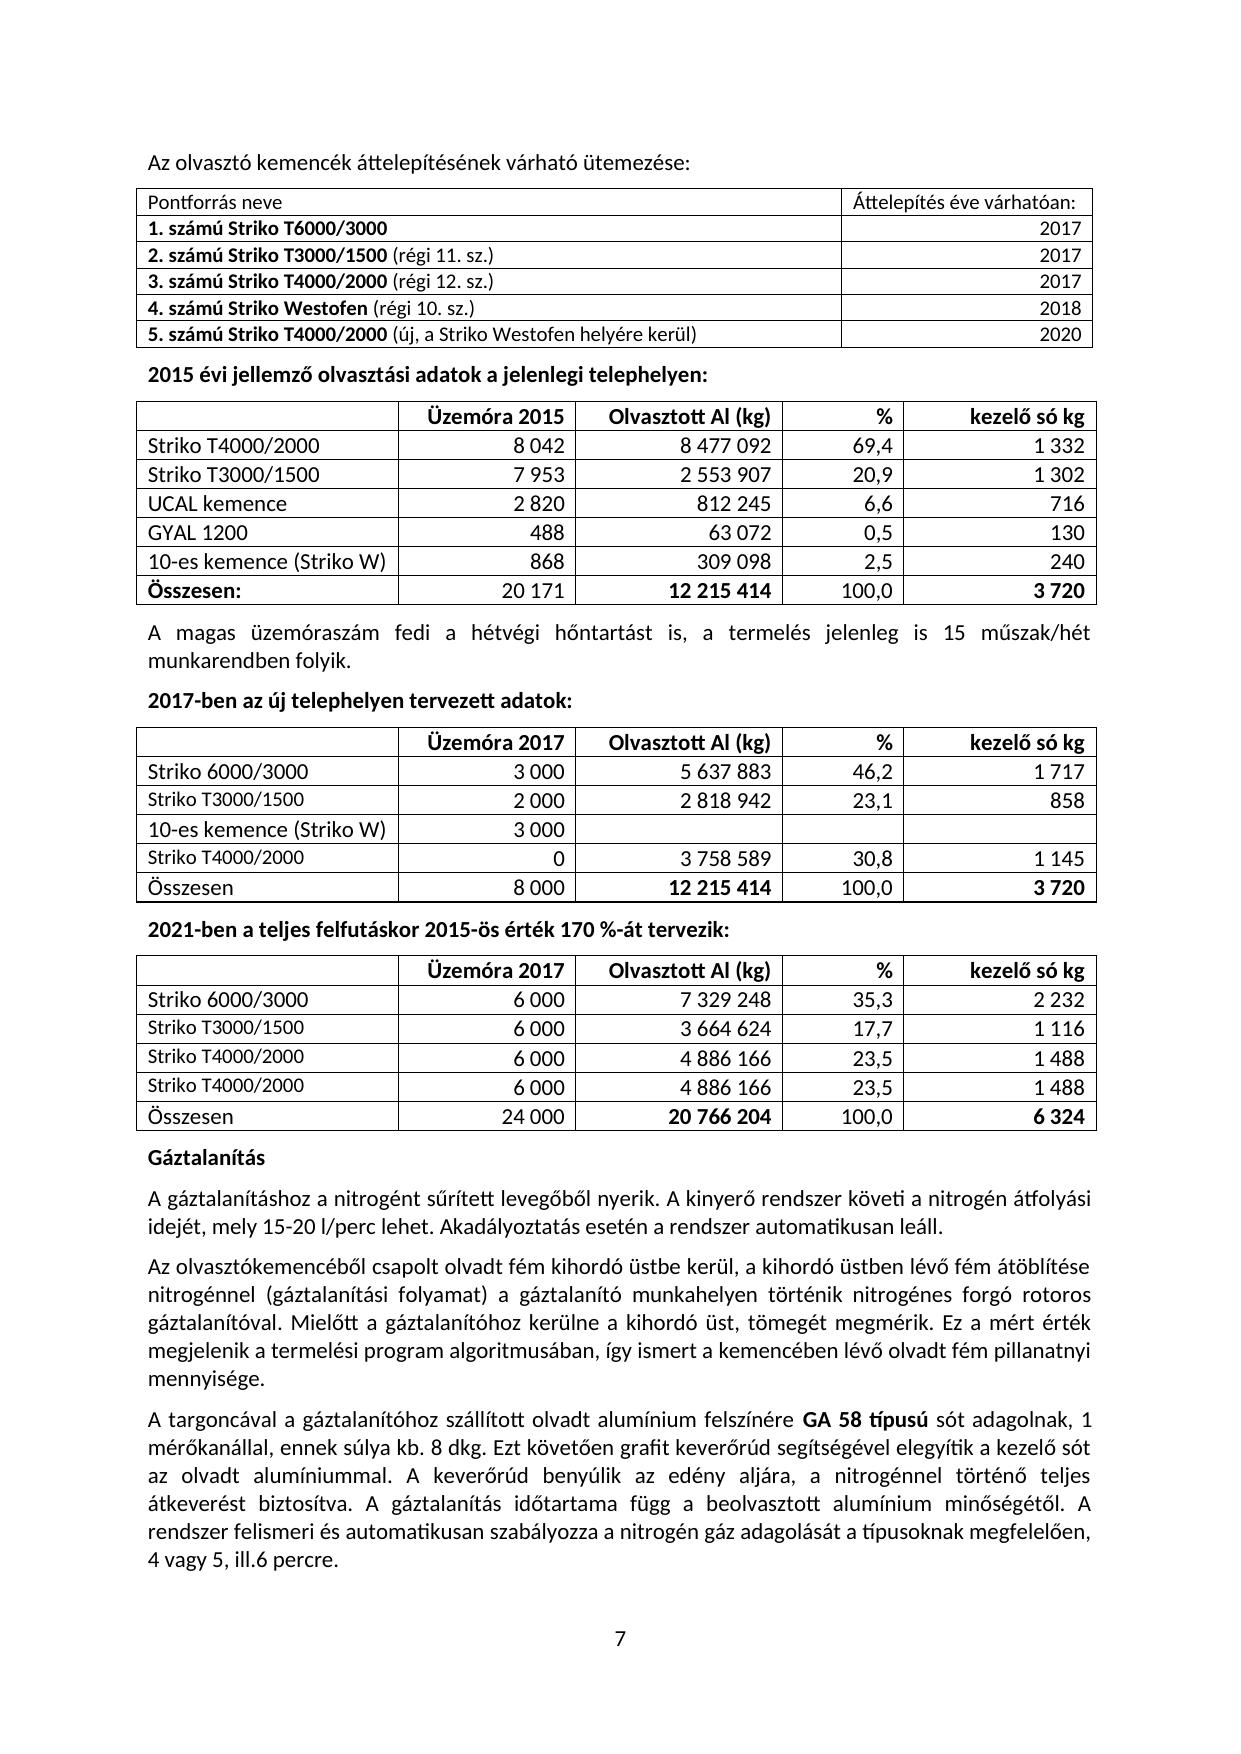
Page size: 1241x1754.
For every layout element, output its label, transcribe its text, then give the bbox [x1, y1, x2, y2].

table_cell 2 820 [399, 489, 575, 517]
text 2017-ben az új telephelyen tervezett adatok: [148, 686, 1093, 714]
table_cell 1 145 [904, 844, 1096, 872]
table_header Olvasztott Al (kg) [576, 402, 782, 430]
table_cell 17,7 [783, 1015, 903, 1043]
table_cell 2017 [842, 242, 1092, 267]
table_cell 1 116 [904, 1015, 1096, 1043]
table_cell 20 766 204 [576, 1102, 782, 1130]
table_header % [783, 956, 903, 984]
table_cell Striko 6000/3000 [137, 986, 398, 1013]
table_cell 20,9 [783, 460, 903, 488]
text A magas üzemóraszám fedi a hétvégi hőntartást is, a termelés jelenleg is 15 műszak/hét munkarendben folyik. [148, 618, 1093, 674]
table_cell 6 000 [399, 986, 575, 1013]
text Az olvasztókemencéből csapolt olvadt fém kihordó üstbe kerül, a kihordó üstben lévő fém átöblítése nitrogénnel (gáztalanítási folyamat) a gáztalanító munkahelyen történik nitrogénes forgó rotoros gáztalanítóval. Mielőtt a gáztalanítóhoz kerülne a kihordó üst, tömegét megmérik. Ez a mért érték megjelenik a termelési program algoritmusában, így ismert a kemencében lévő olvadt fém pillanatnyi mennyisége. [148, 1252, 1093, 1392]
table_header Pontforrás neve [137, 189, 841, 214]
table_header Áttelepítés éve várhatóan: [842, 189, 1092, 214]
table_cell 7 329 248 [576, 986, 782, 1013]
table_cell 3 000 [399, 815, 575, 843]
table_cell 30,8 [783, 844, 903, 872]
table_cell 488 [399, 518, 575, 546]
table_header kezelő só kg [904, 956, 1096, 984]
table_cell UCAL kemence [137, 489, 398, 517]
table_cell [783, 815, 903, 843]
table_cell 0 [399, 844, 575, 872]
table_cell 3 720 [904, 576, 1096, 604]
table_cell 12 215 414 [576, 576, 782, 604]
table_cell 1 332 [904, 431, 1096, 459]
table_cell 2017 [842, 216, 1092, 241]
table_cell 20 171 [399, 576, 575, 604]
table_cell 6,6 [783, 489, 903, 517]
table_cell 812 245 [576, 489, 782, 517]
text A targoncával a gáztalanítóhoz szállított olvadt alumínium felszínére GA 58 típusú sót adagolnak, 1 mérőkanállal, ennek súlya kb. 8 dkg. Ezt követően grafit keverőrúd segítségével elegyítik a kezelő sót az olvadt alumíniummal. A keverőrúd benyúlik az edény aljára, a nitrogénnel történő teljes átkeverést biztosítva. A gáztalanítás időtartama függ a beolvasztott alumínium minőségétől. A rendszer felismeri és automatikusan szabályozza a nitrogén gáz adagolását a típusoknak megfelelően, 4 vagy 5, ill.6 percre. [148, 1405, 1093, 1573]
table_cell 23,5 [783, 1044, 903, 1072]
table_cell 240 [904, 547, 1096, 575]
table_cell Striko T4000/2000 [137, 431, 398, 459]
table_cell 2 232 [904, 986, 1096, 1013]
table_cell 716 [904, 489, 1096, 517]
table_cell 3 664 624 [576, 1015, 782, 1043]
table_cell 5 637 883 [576, 757, 782, 785]
table_cell 858 [904, 786, 1096, 814]
text Az olvasztó kemencék áttelepítésének várható ütemezése: [148, 148, 1093, 176]
table_cell 2018 [842, 295, 1092, 320]
table_cell 23,5 [783, 1073, 903, 1101]
table_cell Összesen [137, 873, 398, 901]
table_cell 4 886 166 [576, 1073, 782, 1101]
table_header [137, 728, 398, 756]
table_cell 100,0 [783, 1102, 903, 1130]
table_header Üzemóra 2017 [399, 728, 575, 756]
table_cell 868 [399, 547, 575, 575]
table_header % [783, 402, 903, 430]
text A gáztalanításhoz a nitrogént sűrített levegőből nyerik. A kinyerő rendszer követi a nitrogén átfolyási idejét, mely 15-20 l/perc lehet. Akadályoztatás esetén a rendszer automatikusan leáll. [148, 1184, 1093, 1240]
table_cell 4. számú Striko Westofen (régi 10. sz.) [137, 295, 841, 320]
table_cell 3 758 589 [576, 844, 782, 872]
table_cell Striko T4000/2000 [137, 1044, 398, 1072]
table_header kezelő só kg [904, 402, 1096, 430]
table_cell 100,0 [783, 576, 903, 604]
table_cell 10-es kemence (Striko W) [137, 547, 398, 575]
table_cell 2020 [842, 321, 1092, 347]
text 2021-ben a teljes felfutáskor 2015-ös érték 170 %-át tervezik: [148, 915, 1093, 943]
table_cell 0,5 [783, 518, 903, 546]
table_cell 6 000 [399, 1015, 575, 1043]
table_header Üzemóra 2015 [399, 402, 575, 430]
table_cell Striko T4000/2000 [137, 844, 398, 872]
table_header Üzemóra 2017 [399, 956, 575, 984]
table_cell 4 886 166 [576, 1044, 782, 1072]
table_cell 10-es kemence (Striko W) [137, 815, 398, 843]
text 2015 évi jellemző olvasztási adatok a jelenlegi telephelyen: [148, 360, 1093, 388]
table_cell 1 488 [904, 1073, 1096, 1101]
table_cell 24 000 [399, 1102, 575, 1130]
table_cell 1 302 [904, 460, 1096, 488]
table_cell Összesen [137, 1102, 398, 1130]
table_cell 3 720 [904, 873, 1096, 901]
table_cell 63 072 [576, 518, 782, 546]
table_cell 2 000 [399, 786, 575, 814]
table_cell 2,5 [783, 547, 903, 575]
table_header kezelő só kg [904, 728, 1096, 756]
table_cell [576, 815, 782, 843]
table_header % [783, 728, 903, 756]
table_cell 6 000 [399, 1044, 575, 1072]
table_cell 35,3 [783, 986, 903, 1013]
table_cell 3 000 [399, 757, 575, 785]
table_cell 3. számú Striko T4000/2000 (régi 12. sz.) [137, 269, 841, 294]
table_cell 7 953 [399, 460, 575, 488]
table_cell 2 553 907 [576, 460, 782, 488]
table_header [137, 956, 398, 984]
table_cell 12 215 414 [576, 873, 782, 901]
table_cell 46,2 [783, 757, 903, 785]
table_cell 1. számú Striko T6000/3000 [137, 216, 841, 241]
table_cell 2 818 942 [576, 786, 782, 814]
table_cell GYAL 1200 [137, 518, 398, 546]
table_cell 23,1 [783, 786, 903, 814]
table_cell Összesen: [137, 576, 398, 604]
table_header Olvasztott Al (kg) [576, 728, 782, 756]
table_cell 8 000 [399, 873, 575, 901]
table_cell 130 [904, 518, 1096, 546]
table_header Olvasztott Al (kg) [576, 956, 782, 984]
table_cell Striko T3000/1500 [137, 786, 398, 814]
table_cell Striko T3000/1500 [137, 460, 398, 488]
table_cell 309 098 [576, 547, 782, 575]
table_cell 2. számú Striko T3000/1500 (régi 11. sz.) [137, 242, 841, 267]
table_cell Striko T3000/1500 [137, 1015, 398, 1043]
table_cell 100,0 [783, 873, 903, 901]
table_cell 6 324 [904, 1102, 1096, 1130]
table_cell Striko 6000/3000 [137, 757, 398, 785]
table_cell [904, 815, 1096, 843]
table_cell 8 042 [399, 431, 575, 459]
table_cell 69,4 [783, 431, 903, 459]
table_cell 8 477 092 [576, 431, 782, 459]
table_cell Striko T4000/2000 [137, 1073, 398, 1101]
table_cell 6 000 [399, 1073, 575, 1101]
table_cell 5. számú Striko T4000/2000 (új, a Striko Westofen helyére kerül) [137, 321, 841, 347]
table_cell 1 717 [904, 757, 1096, 785]
table_cell 2017 [842, 269, 1092, 294]
table_header [137, 402, 398, 430]
table_cell 1 488 [904, 1044, 1096, 1072]
text Gáztalanítás [148, 1143, 1093, 1171]
